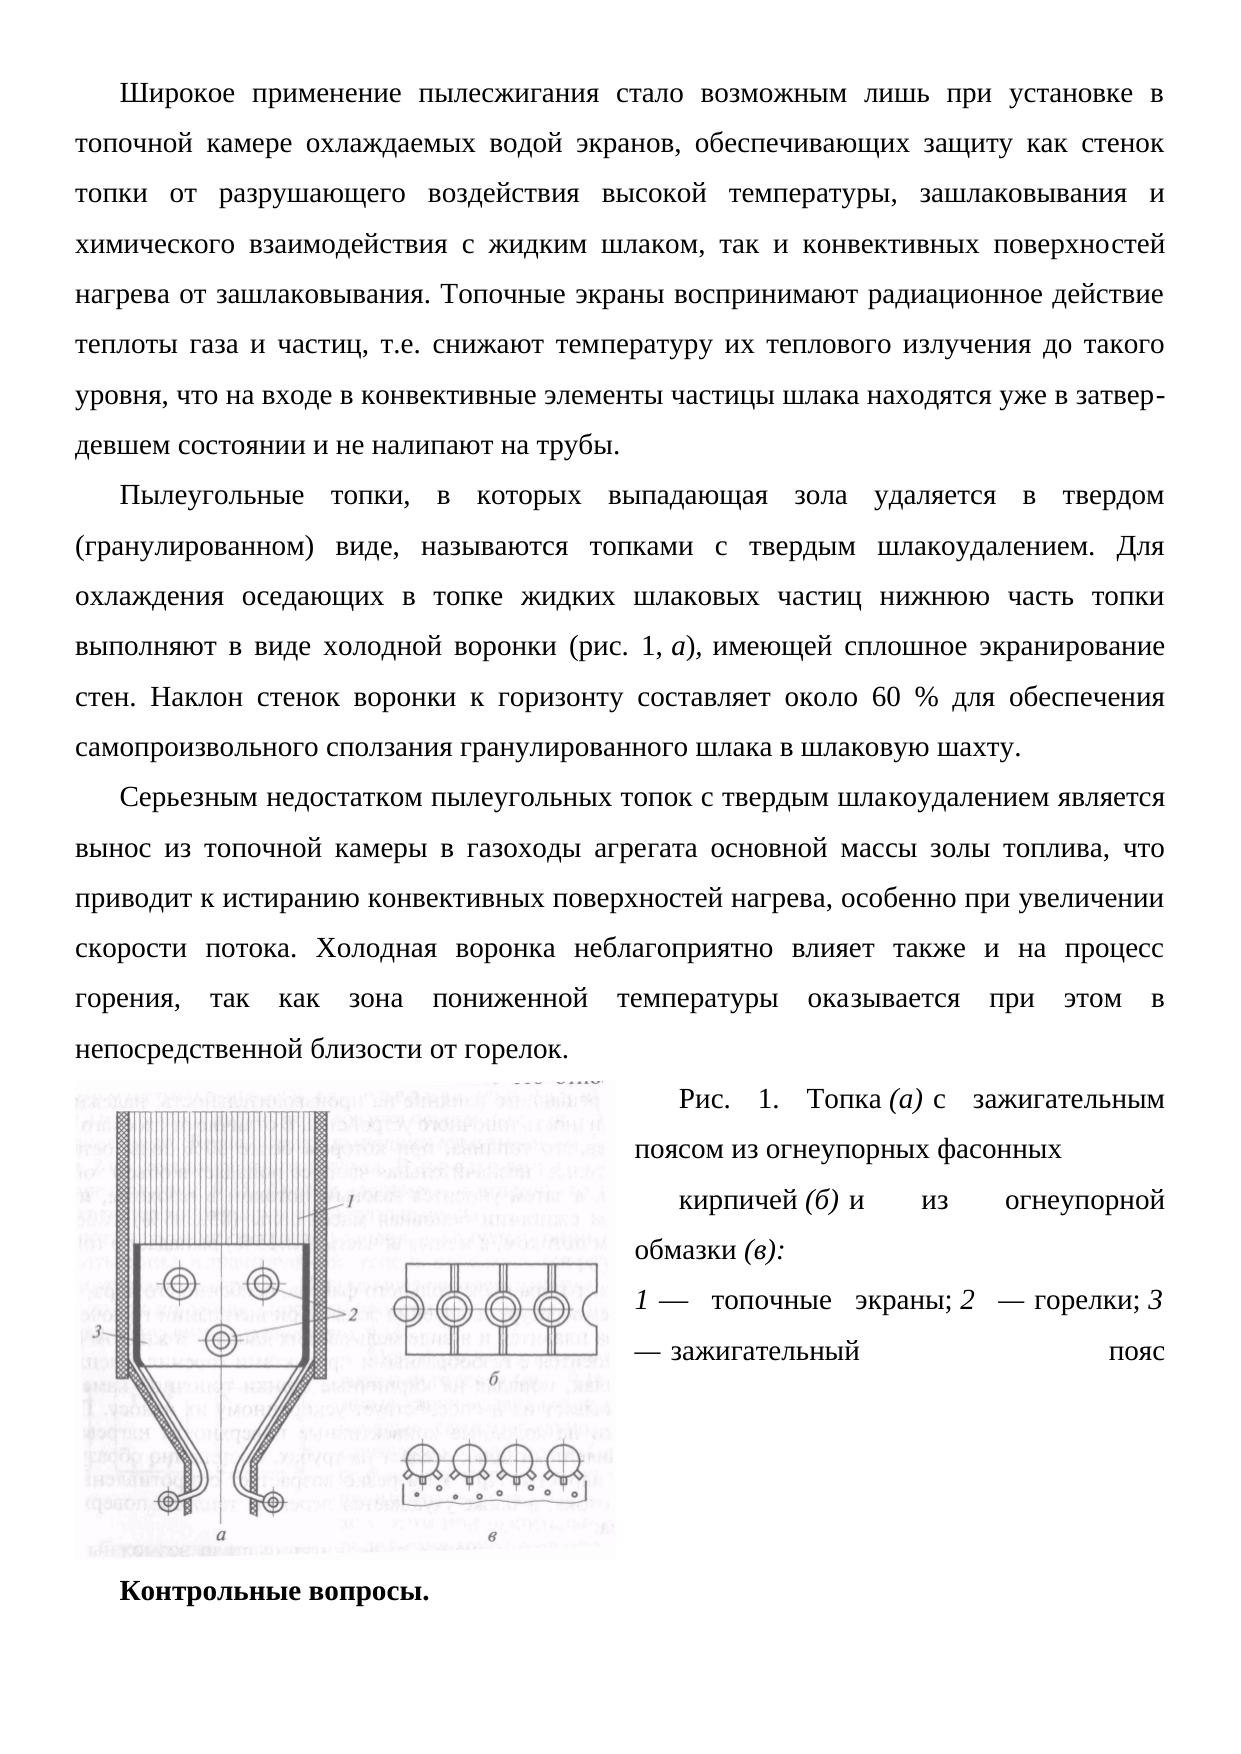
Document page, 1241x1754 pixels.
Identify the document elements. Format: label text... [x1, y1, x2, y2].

picture [75, 1081, 616, 1560]
text Контрольные вопросы. [75, 1573, 1165, 1607]
text Пылеугольные топки, в которых выпадающая зола удаляется в твердом (гранулированном) виде, называются топками с твердым шлакоудалением. Для охлаждения оседающих в топке жидких шлаковых частиц нижнюю часть топки выполняют в виде холодной воронки (рис. 1, а), имеющей сплошное экранирование стен. Наклон стенок воронки к горизонту составляет около 60 % для обеспечения самопроизвольного сползания гранулированного шлака в шлаковую шахту. [75, 477, 1165, 763]
text кирпичей (б) и из огнеупорной обмазки (в): 1 — топочные экраны; 2 — горелки; 3 — зажигательный пояс [616, 1182, 1165, 1408]
text Широкое применение пылесжигания стало возможным лишь при установке в топочной камере охлаждаемых водой экранов, обеспечивающих защиту как стенок топки от разрушающего воздействия высокой температуры, зашлаковывания и химического взаимодействия с жидким шлаком, так и конвективных поверхностей нагрева от зашлаковывания. Топочные экраны воспринимают радиационное действие теплоты газа и частиц, т.е. снижают температуру их теплового излучения до такого уровня, что на входе в конвективные элементы частицы шлака находятся уже в затвердевшем состоянии и не налипают на трубы. [75, 75, 1165, 461]
text Рис. 1. Топка (а) с зажигательным поясом из огнеупорных фасонных [616, 1081, 1165, 1165]
text Серьезным недостатком пылеугольных топок с твердым шлакоудалением является вынос из топочной камеры в газоходы агрегата основной массы золы топлива, что приводит к истиранию конвективных поверхностей нагрева, особенно при увеличении скорости потока. Холодная воронка неблагоприятно влияет также и на процесс горения, так как зона пониженной температуры оказывается при этом в непосредственной близости от горелок. [75, 779, 1165, 1064]
